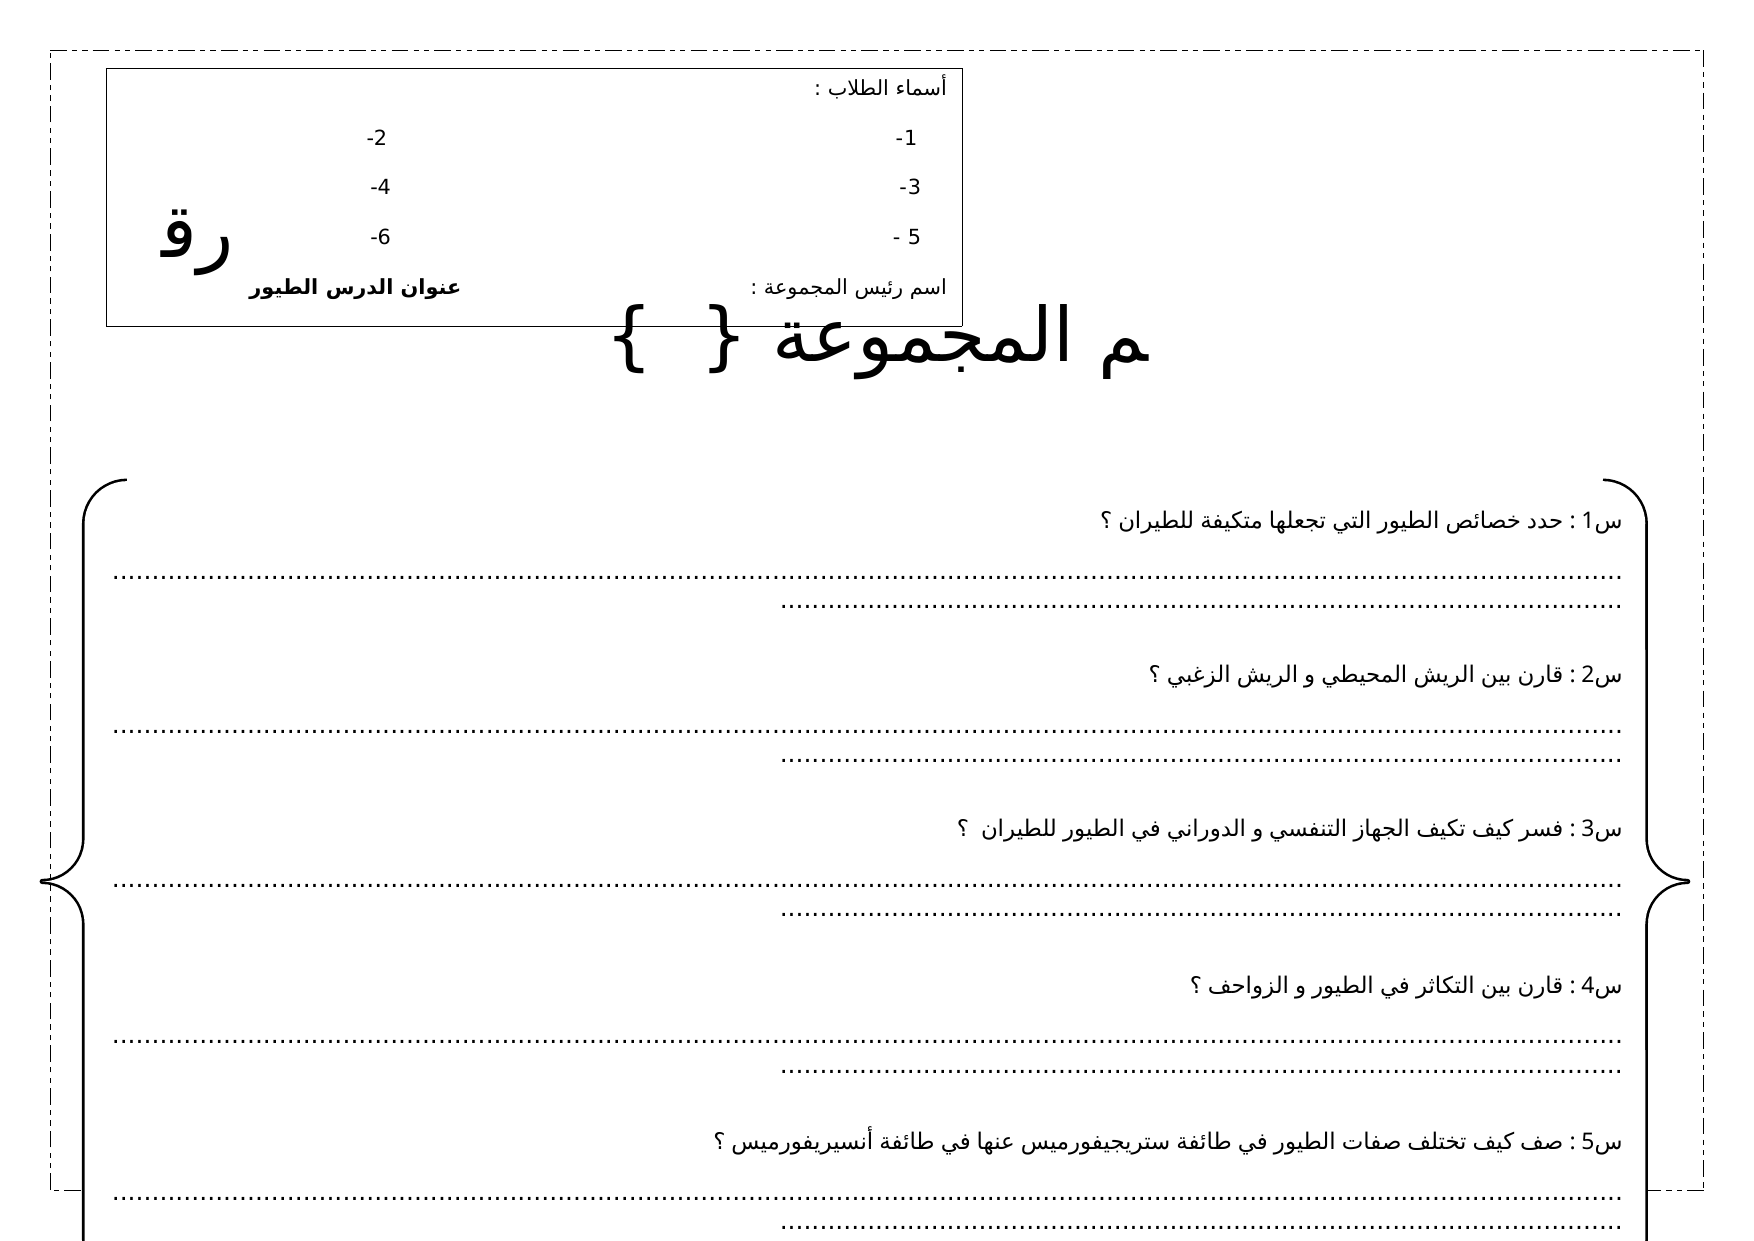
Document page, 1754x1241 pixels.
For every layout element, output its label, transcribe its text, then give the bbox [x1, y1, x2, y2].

text رقم المجموعة { } [150, 187, 1604, 379]
